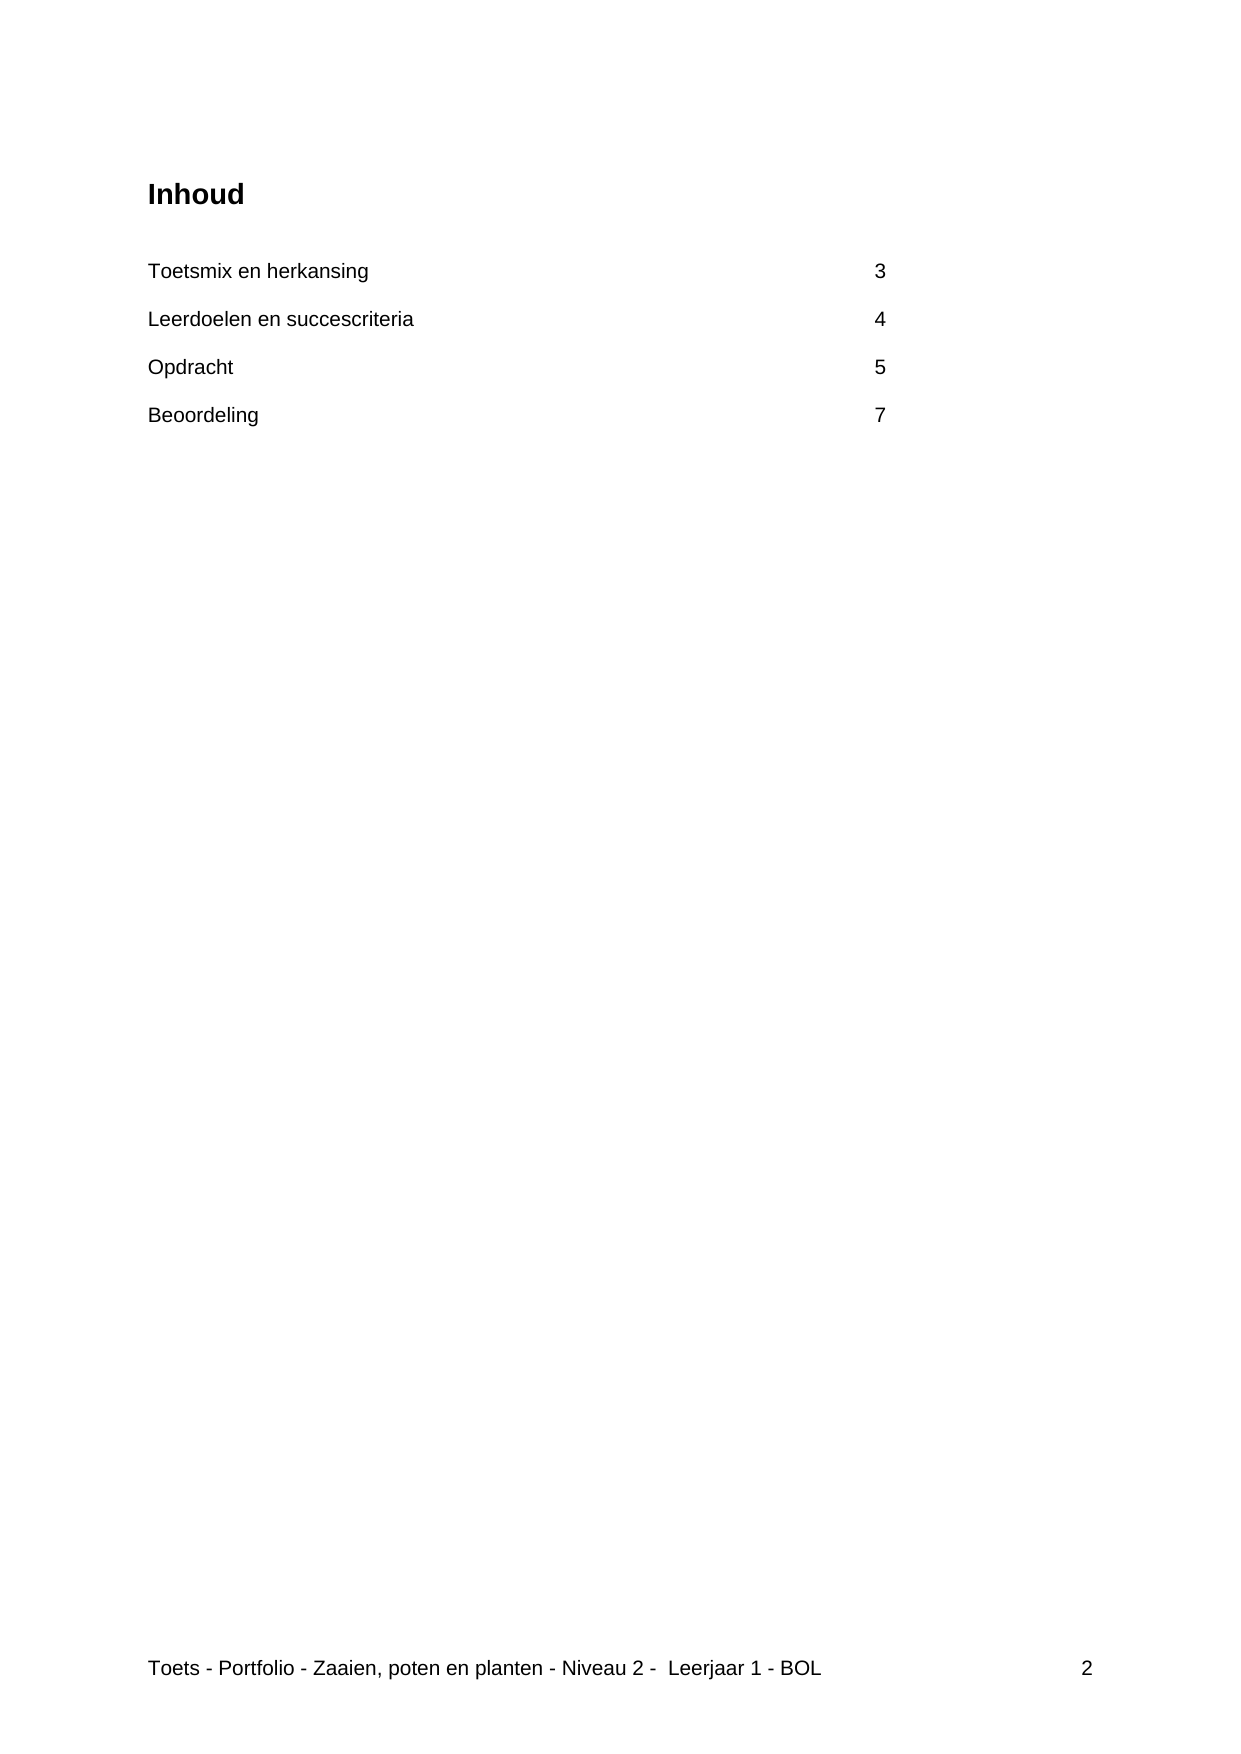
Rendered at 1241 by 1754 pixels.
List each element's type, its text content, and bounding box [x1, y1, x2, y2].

text Beoordeling 7 [148, 402, 1093, 426]
text Leerdoelen en succescriteria 4 [148, 307, 1093, 331]
text Opdracht 5 [148, 354, 1093, 378]
text Toetsmix en herkansing 3 [148, 259, 1093, 283]
list Inhoud [148, 177, 1093, 211]
